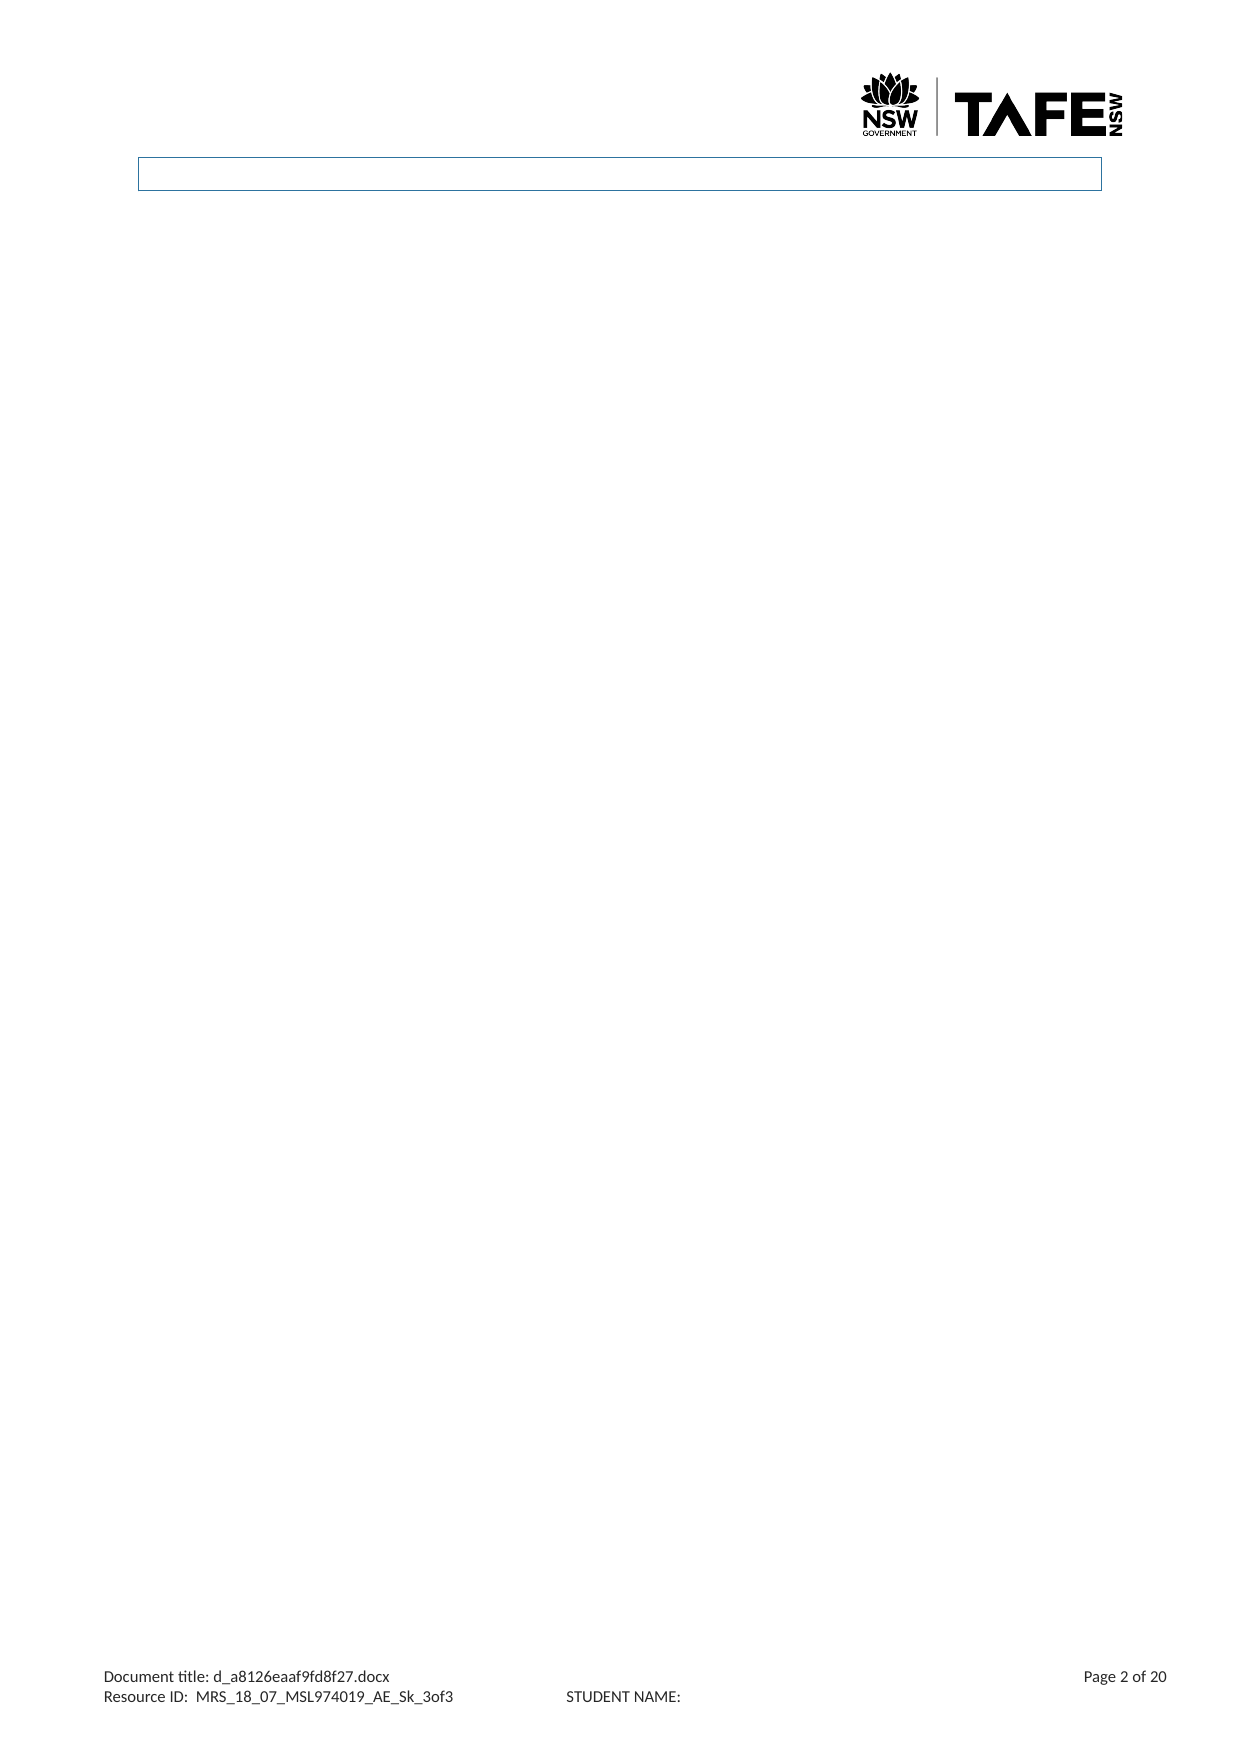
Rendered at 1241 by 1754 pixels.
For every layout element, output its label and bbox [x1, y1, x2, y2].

picture [861, 71, 1123, 137]
